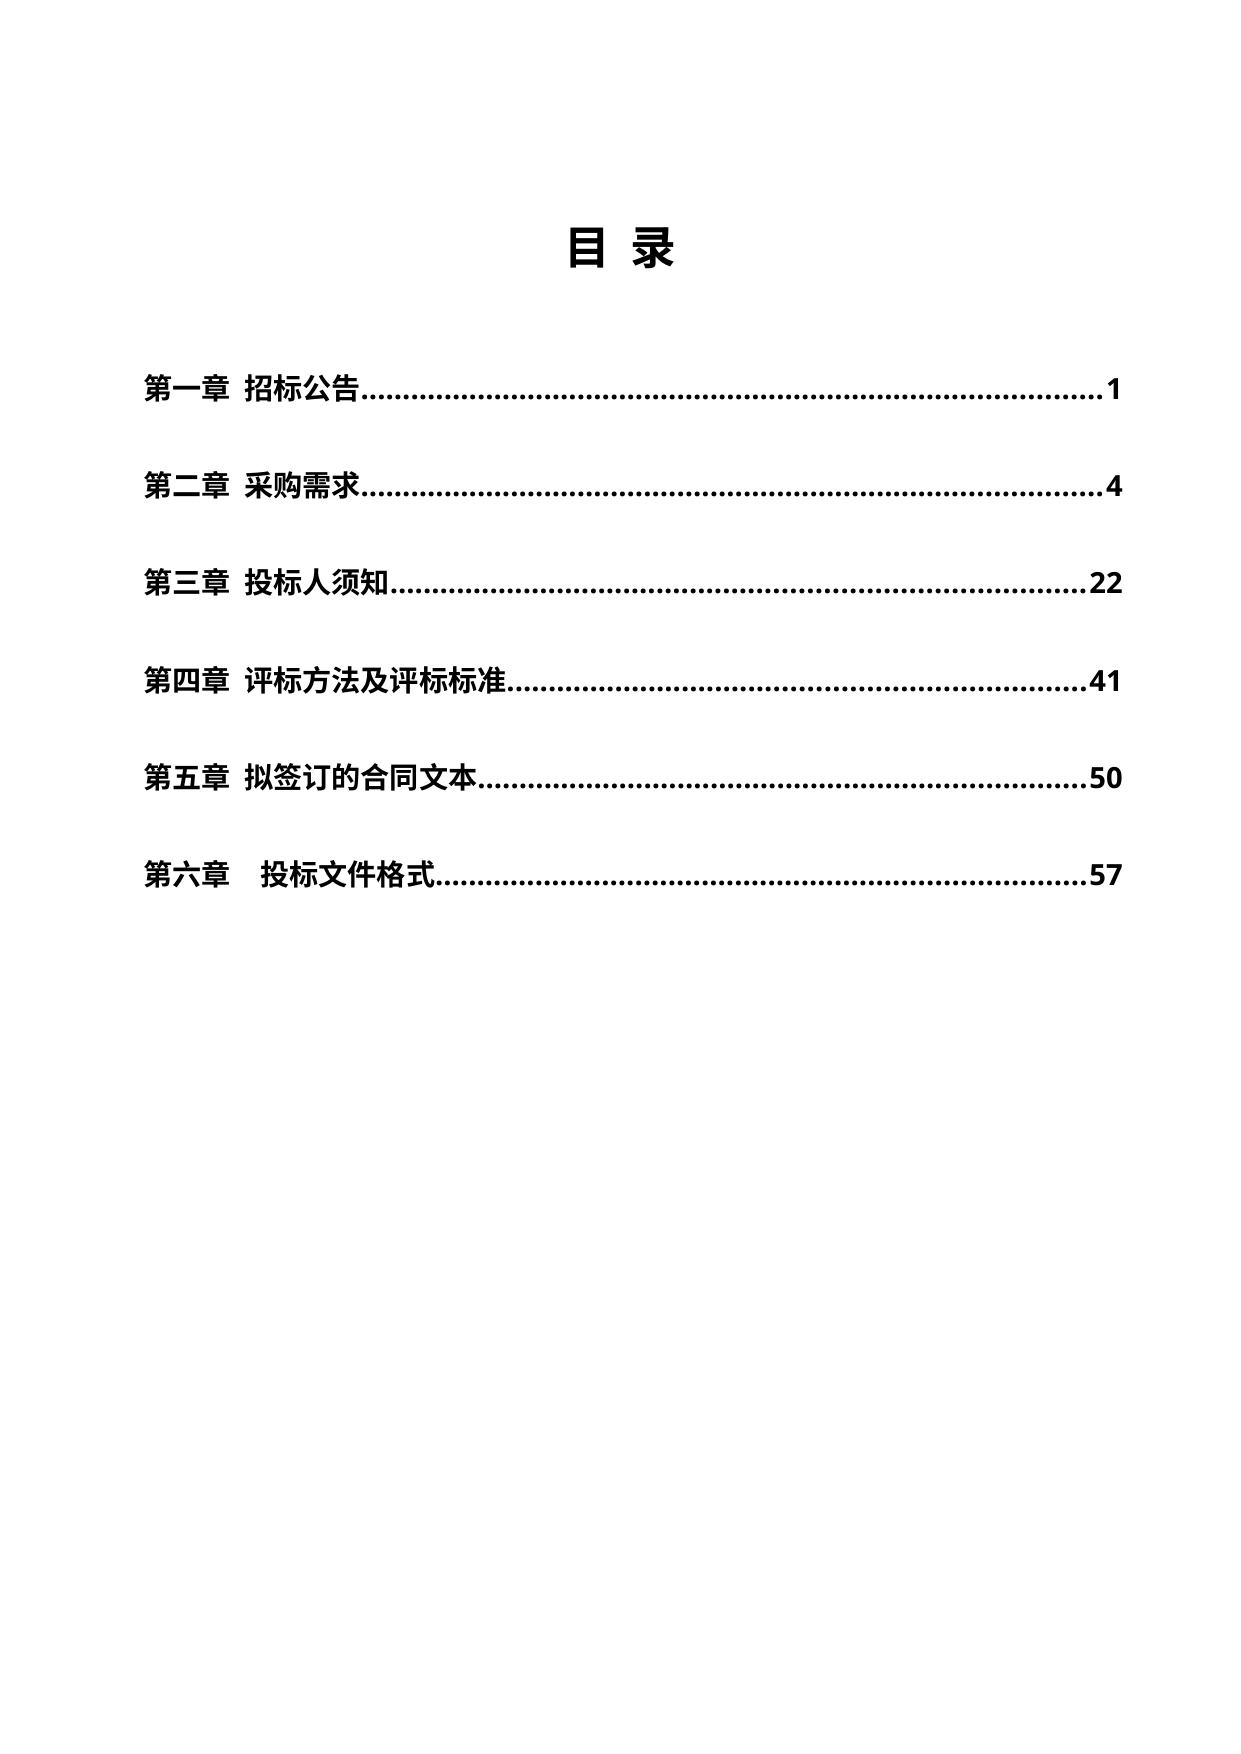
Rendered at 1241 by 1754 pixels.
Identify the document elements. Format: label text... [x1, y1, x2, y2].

text 第五章 拟签订的合同文本 50 [118, 754, 1122, 797]
text 第四章 评标方法及评标标准 41 [118, 657, 1122, 699]
text 第二章 采购需求 4 [118, 463, 1122, 505]
text 第一章 招标公告 1 [118, 365, 1122, 408]
text 第三章 投标人须知 22 [118, 560, 1122, 602]
text 目 录 [118, 212, 1122, 278]
text 第六章 投标文件格式 57 [118, 852, 1122, 894]
